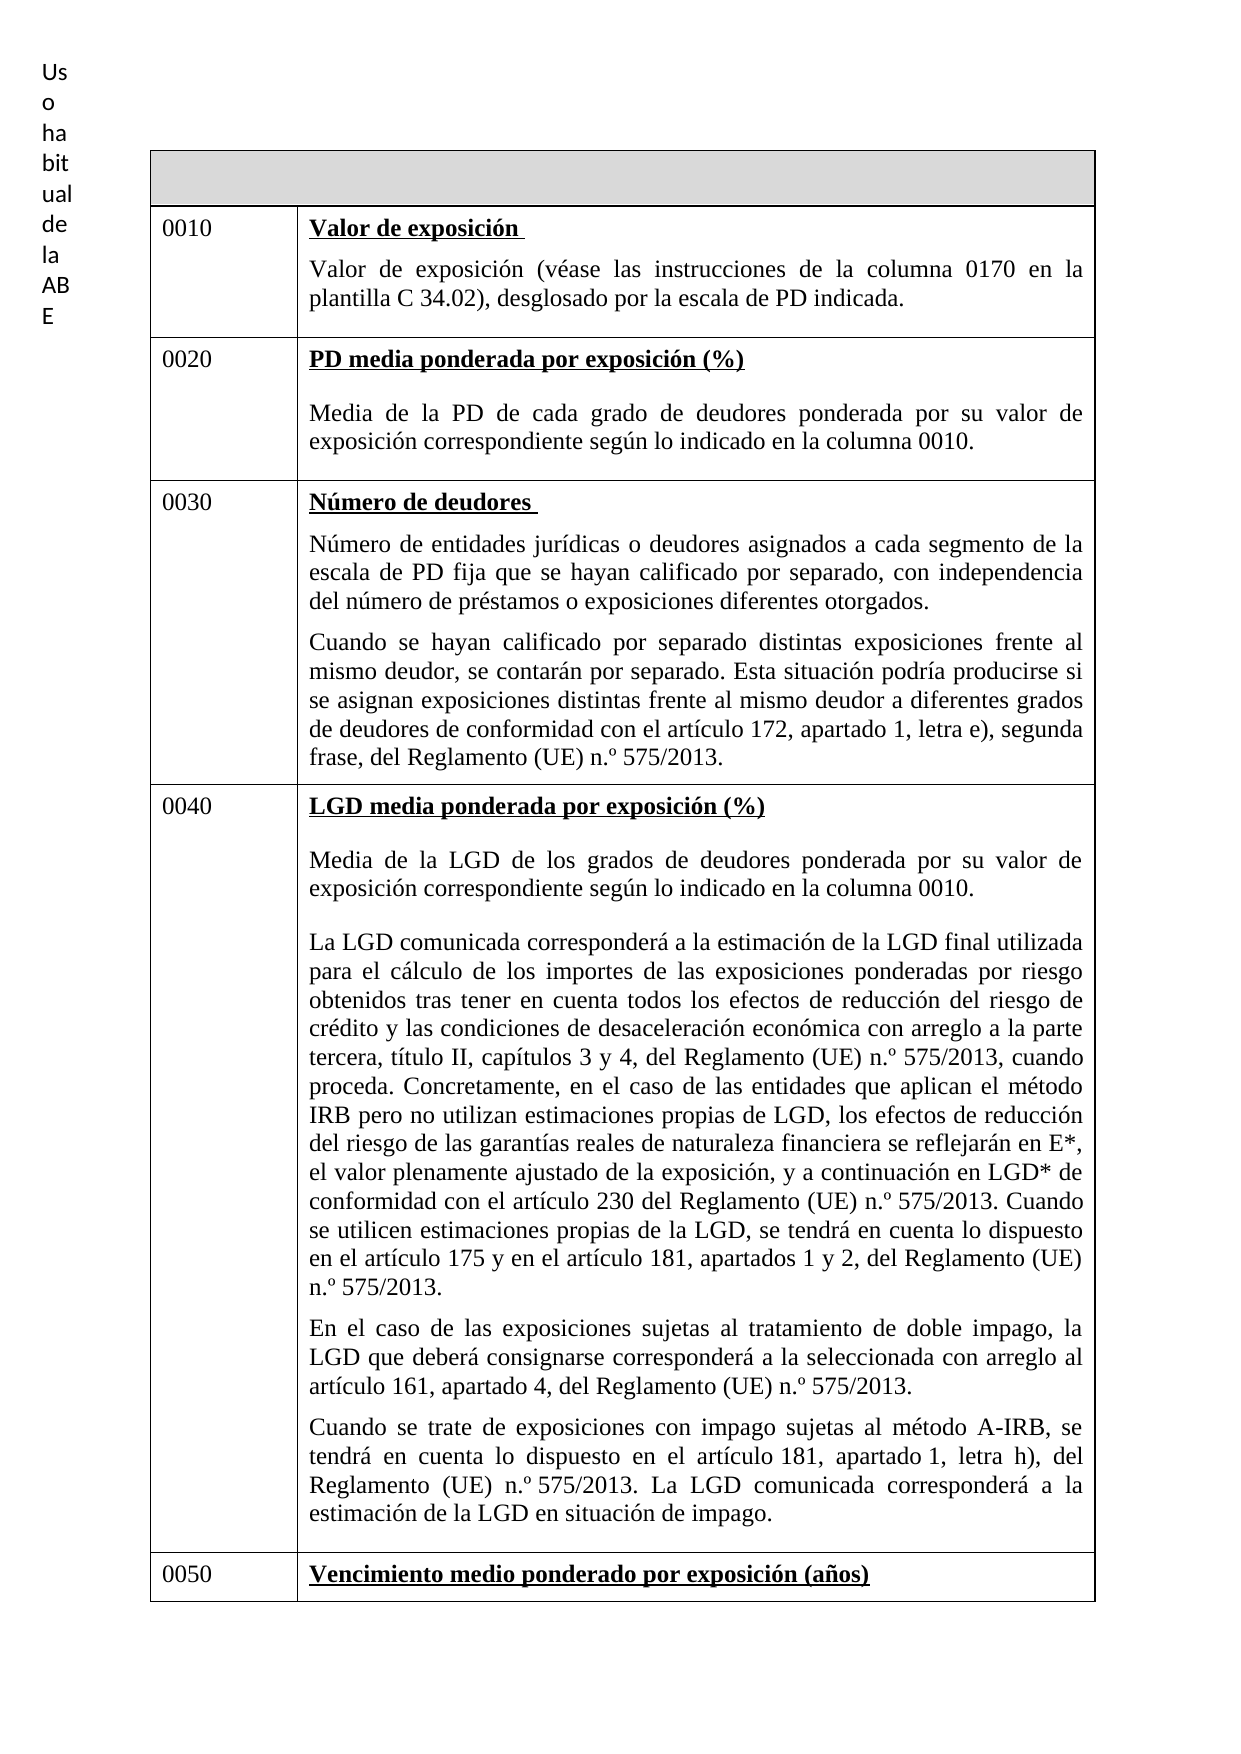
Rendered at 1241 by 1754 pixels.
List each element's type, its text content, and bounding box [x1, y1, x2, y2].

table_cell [298, 1553, 1094, 1601]
table_cell Número de deudores Número de entidades jurídicas o deudores asignados a cada segmento de la escala de PD fija que se hayan calificado por separado, con independencia del número de préstamos o exposiciones diferentes otorgados. Cuando se hayan calificado por separado distintas exposiciones frente al mismo deudor, se contarán por separado. Esta situación podría producirse si se asignan exposiciones distintas frente al mismo deudor a diferentes grados de deudores de conformidad con el artículo 172, apartado 1, letra e), segunda frase, del Reglamento (UE) n.º 575/2013. [298, 481, 1094, 784]
table_header Valor de exposición Valor de exposición (véase las instrucciones de la columna 0170 en la plantilla C 34.02), desglosado por la escala de PD indicada. [298, 207, 1094, 337]
table_cell 0040 [151, 785, 297, 1552]
table_cell 0020 [151, 338, 297, 480]
table_cell 0050 [151, 1553, 297, 1601]
table_header 0010 [151, 207, 297, 337]
table_header Columnas [151, 151, 1094, 204]
table_cell LGD media ponderada por exposición (%) Media de la LGD de los grados de deudores ponderada por su valor de exposición correspondiente según lo indicado en la columna 0010. La LGD comunicada corresponderá a la estimación de la LGD final utilizada para el cálculo de los importes de las exposiciones ponderadas por riesgo obtenidos tras tener en cuenta todos los efectos de reducción del riesgo de crédito y las condiciones de desaceleración económica con arreglo a la parte tercera, título II, capítulos 3 y 4, del Reglamento (UE) n.º 575/2013, cuando proceda. Concretamente, en el caso de las entidades que aplican el método IRB pero no utilizan estimaciones propias de LGD, los efectos de reducción del riesgo de las garantías reales de naturaleza financiera se reflejarán en E*, el valor plenamente ajustado de la exposición, y a continuación en LGD* de conformidad con el artículo 230 del Reglamento (UE) n.º 575/2013. Cuando se utilicen estimaciones propias de la LGD, se tendrá en cuenta lo dispuesto en el artículo 175 y en el artículo 181, apartados 1 y 2, del Reglamento (UE) n.º 575/2013. En el caso de las exposiciones sujetas al tratamiento de doble impago, la LGD que deberá consignarse corresponderá a la seleccionada con arreglo al artículo 161, apartado 4, del Reglamento (UE) n.º 575/2013. Cuando se trate de exposiciones con impago sujetas al método A-IRB, se tendrá en cuenta lo dispuesto en el artículo 181, apartado 1, letra h), del Reglamento (UE) n.º 575/2013. La LGD comunicada corresponderá a la estimación de la LGD en situación de impago. [298, 785, 1094, 1552]
table_cell PD media ponderada por exposición (%) Media de la PD de cada grado de deudores ponderada por su valor de exposición correspondiente según lo indicado en la columna 0010. [298, 338, 1094, 480]
table_cell 0030 [151, 481, 297, 784]
